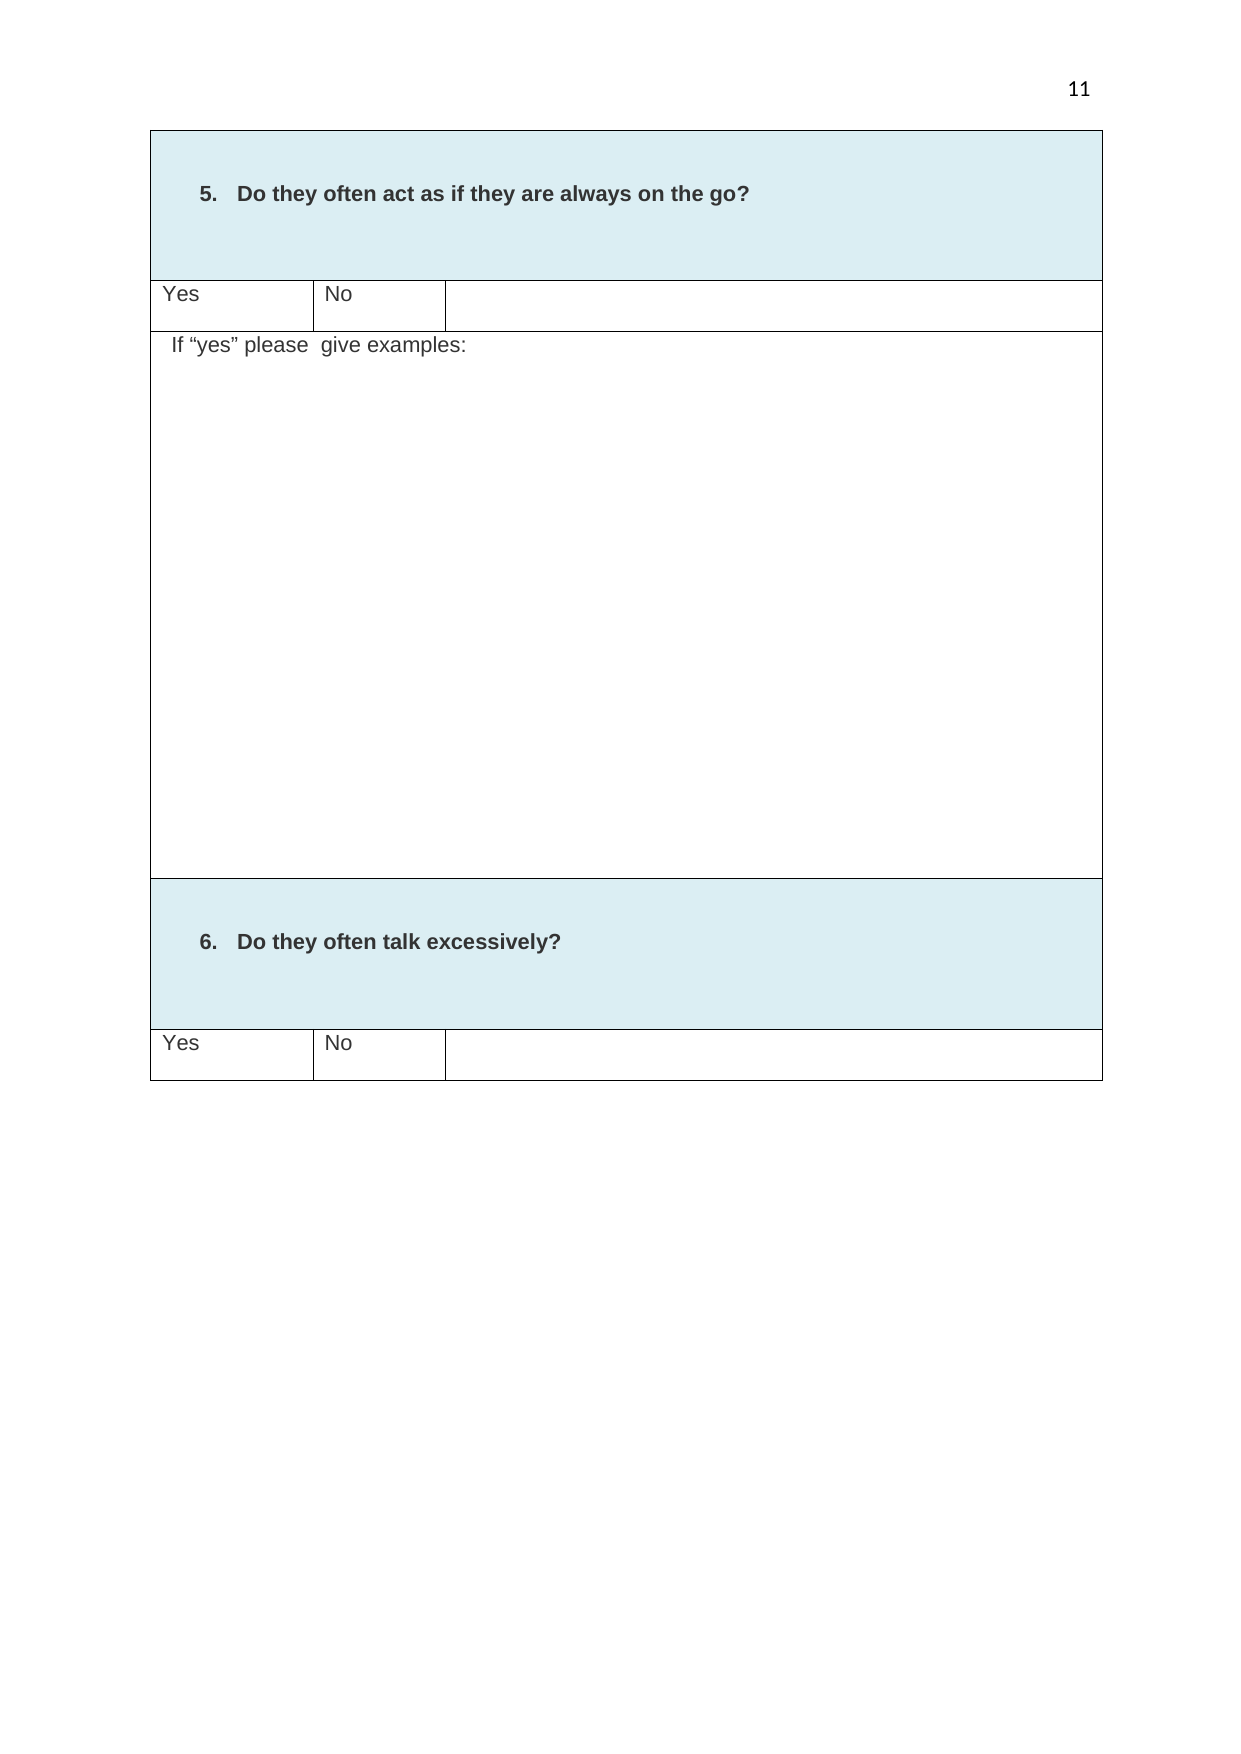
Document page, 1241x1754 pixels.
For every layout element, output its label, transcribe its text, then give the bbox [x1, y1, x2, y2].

table_cell Yes [151, 281, 313, 331]
table_cell Yes [151, 1030, 313, 1080]
table_cell If “yes” please give examples: [151, 332, 1102, 878]
table_cell [446, 1030, 1102, 1080]
table_cell No [314, 1030, 445, 1080]
table_header Do they often act as if they are always on the go? [151, 131, 1102, 280]
table_cell Do they often talk excessively? [151, 879, 1102, 1029]
table_cell [446, 281, 1102, 331]
table_cell No [314, 281, 445, 331]
